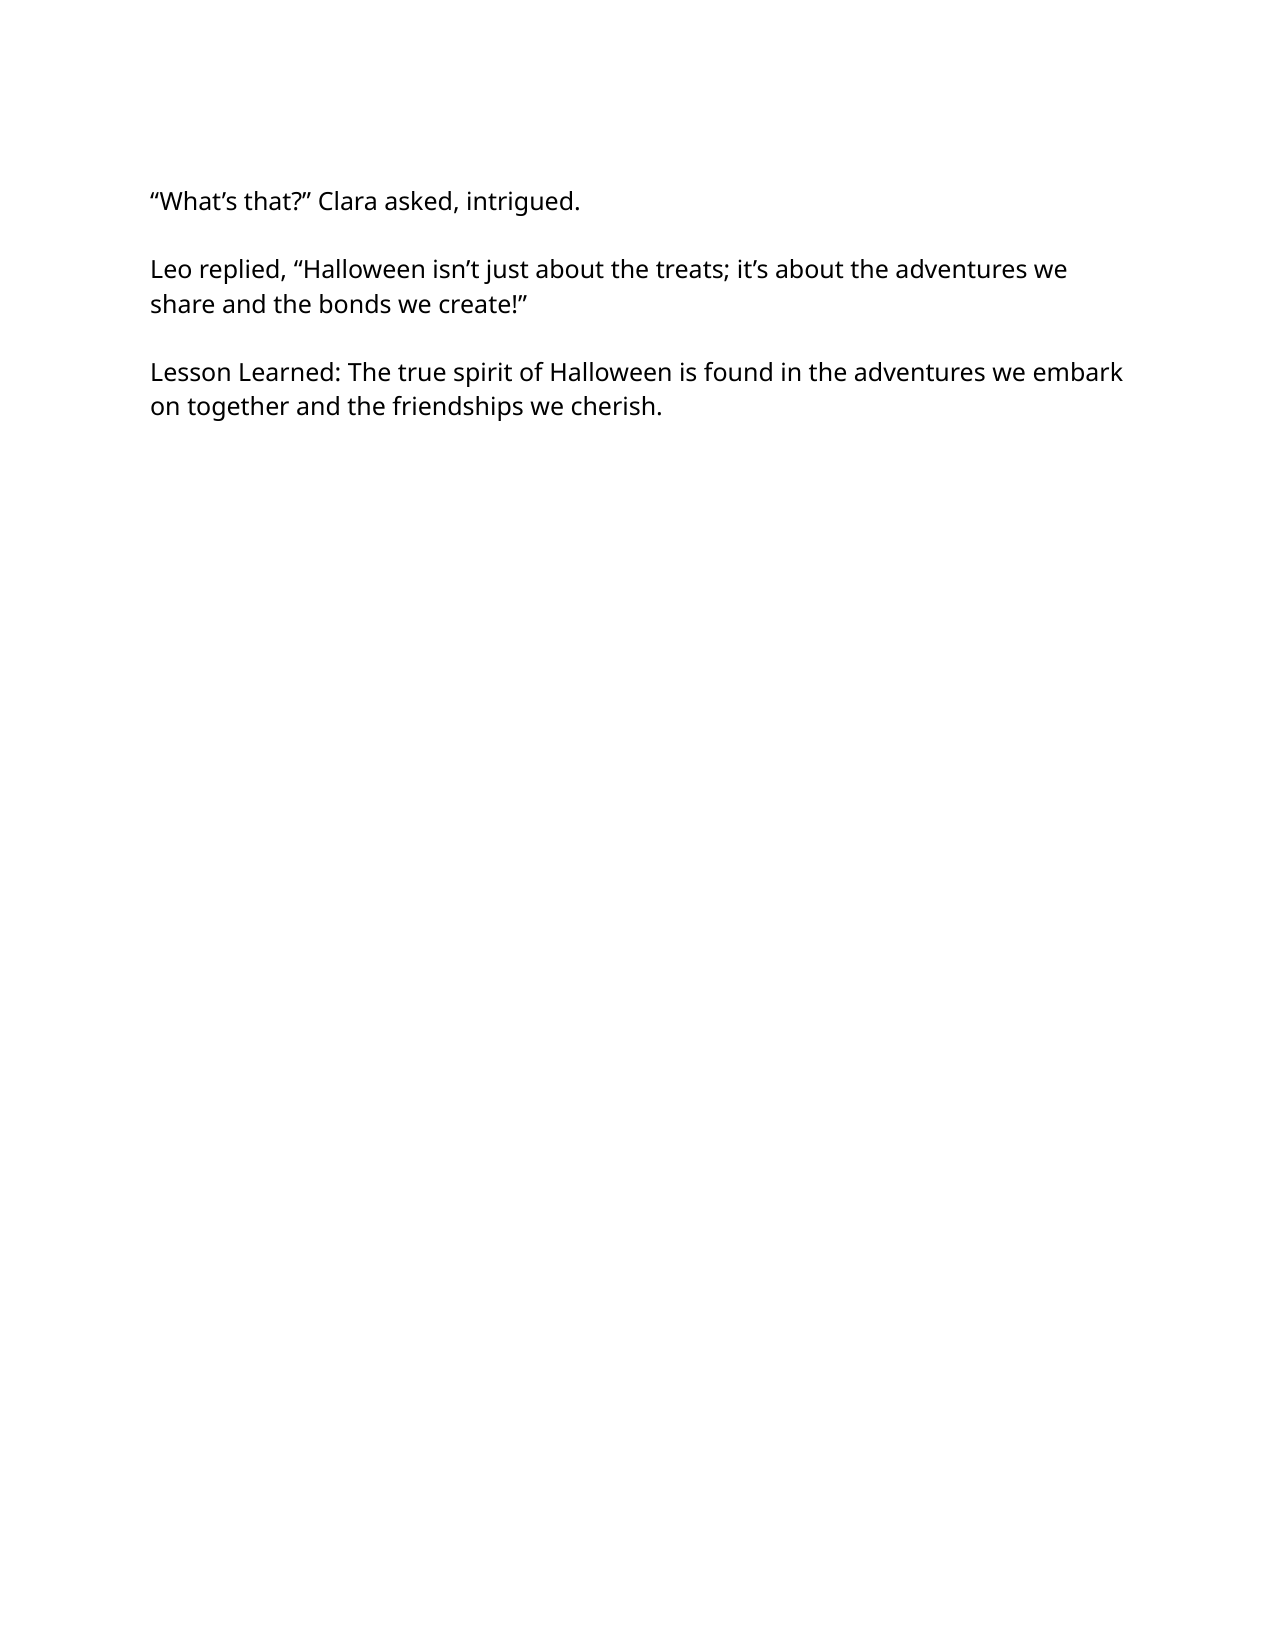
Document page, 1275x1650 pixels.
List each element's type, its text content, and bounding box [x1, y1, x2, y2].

text Lesson Learned: The true spirit of Halloween is found in the adventures we embark on together and the friendships we cherish. [150, 354, 1125, 422]
text Leo replied, “Halloween isn’t just about the treats; it’s about the adventures we share and the bonds we create!” [150, 252, 1125, 320]
text “What’s that?” Clara asked, intrigued. [150, 184, 1125, 218]
